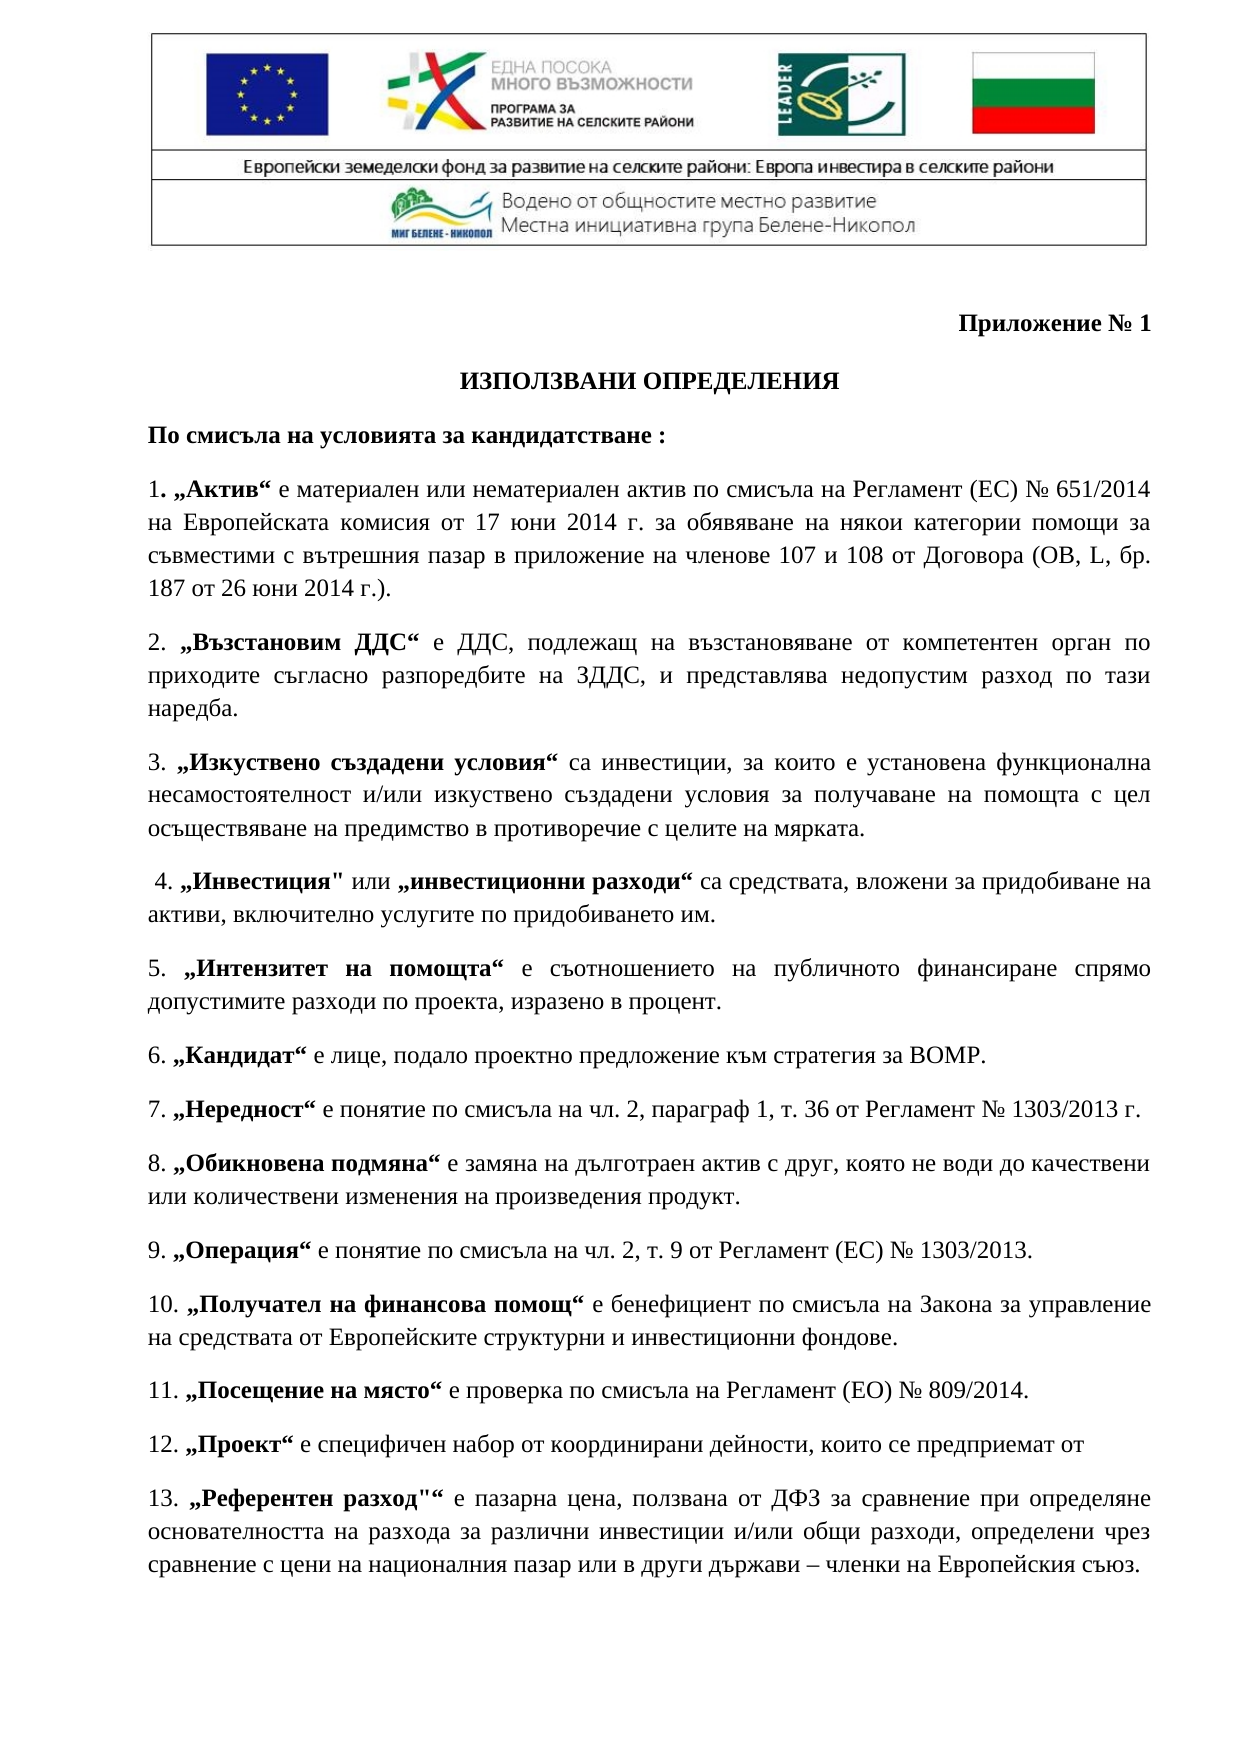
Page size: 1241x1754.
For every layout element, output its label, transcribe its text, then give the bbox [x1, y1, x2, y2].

text 2. „Възстановим ДДС“ е ДДС, подлежащ на възстановяване от компетентен орган по приходите съгласно разпоредбите на ЗДДС, и представлява недопустим разход по тази наредба. [148, 627, 1152, 721]
text 11. „Посещение на място“ е проверка по смисъла на Регламент (ЕО) № 809/2014. [148, 1376, 1152, 1404]
text 10. „Получател на финансова помощ“ е бенефициент по смисъла на Закона за управление на средствата от Европейските структурни и инвестиционни фондове. [148, 1289, 1152, 1350]
text 3. „Изкуствено създадени условия“ са инвестиции, за които е установена функционална несамостоятелност и/или изкуствено създадени условия за получаване на помощта с цел осъществяване на предимство в противоречие с целите на мярката. [148, 747, 1152, 841]
text Приложение № 1 [148, 308, 1152, 337]
text 8. „Обикновена подмяна“ е замяна на дълготраен актив с друг, която не води до качествени или количествени изменения на произведения продукт. [148, 1148, 1152, 1210]
text 6. „Кандидат“ е лице, подало проектно предложение към стратегия за ВОМР. [148, 1040, 1152, 1069]
text 9. „Операция“ е понятие по смисъла на чл. 2, т. 9 от Регламент (ЕС) № 1303/2013. [148, 1235, 1152, 1263]
text 1. „Актив“ е материален или нематериален актив по смисъла на Регламент (ЕС) № 651/2014 на Европейската комисия от 17 юни 2014 г. за обявяване на някои категории помощи за съвместими с вътрешния пазар в приложение на членове 107 и 108 от Договора (ОВ, L, бр. 187 от 26 юни 2014 г.). [148, 474, 1152, 602]
text 7. „Нередност“ е понятие по смисъла на чл. 2, параграф 1, т. 36 от Регламент № 1303/2013 г. [148, 1094, 1152, 1123]
text 5. „Интензитет на помощта“ е съотношението на публичното финансиране спрямо допустимите разходи по проекта, изразено в процент. [148, 953, 1152, 1015]
text 12. „Проект“ е специфичен набор от координирани дейности, които се предприемат от [148, 1429, 1152, 1458]
text По смисъла на условията за кандидатстване : [148, 420, 1152, 449]
text 13. „Референтен разход"“ е пазарна цена, ползвана от ДФЗ за сравнение при определяне основателността на разхода за различни инвестиции и/или общи разходи, определени чрез сравнение с цени на националния пазар или в други държави – членки на Европейския съюз. [148, 1483, 1152, 1578]
picture [147, 29, 1152, 251]
text 4. „Инвестиция" или „инвестиционни разходи“ са средствата, вложени за придобиване на активи, включително услугите по придобиването им. [148, 866, 1152, 928]
text ИЗПОЛЗВАНИ ОПРЕДЕЛЕНИЯ [148, 366, 1152, 395]
